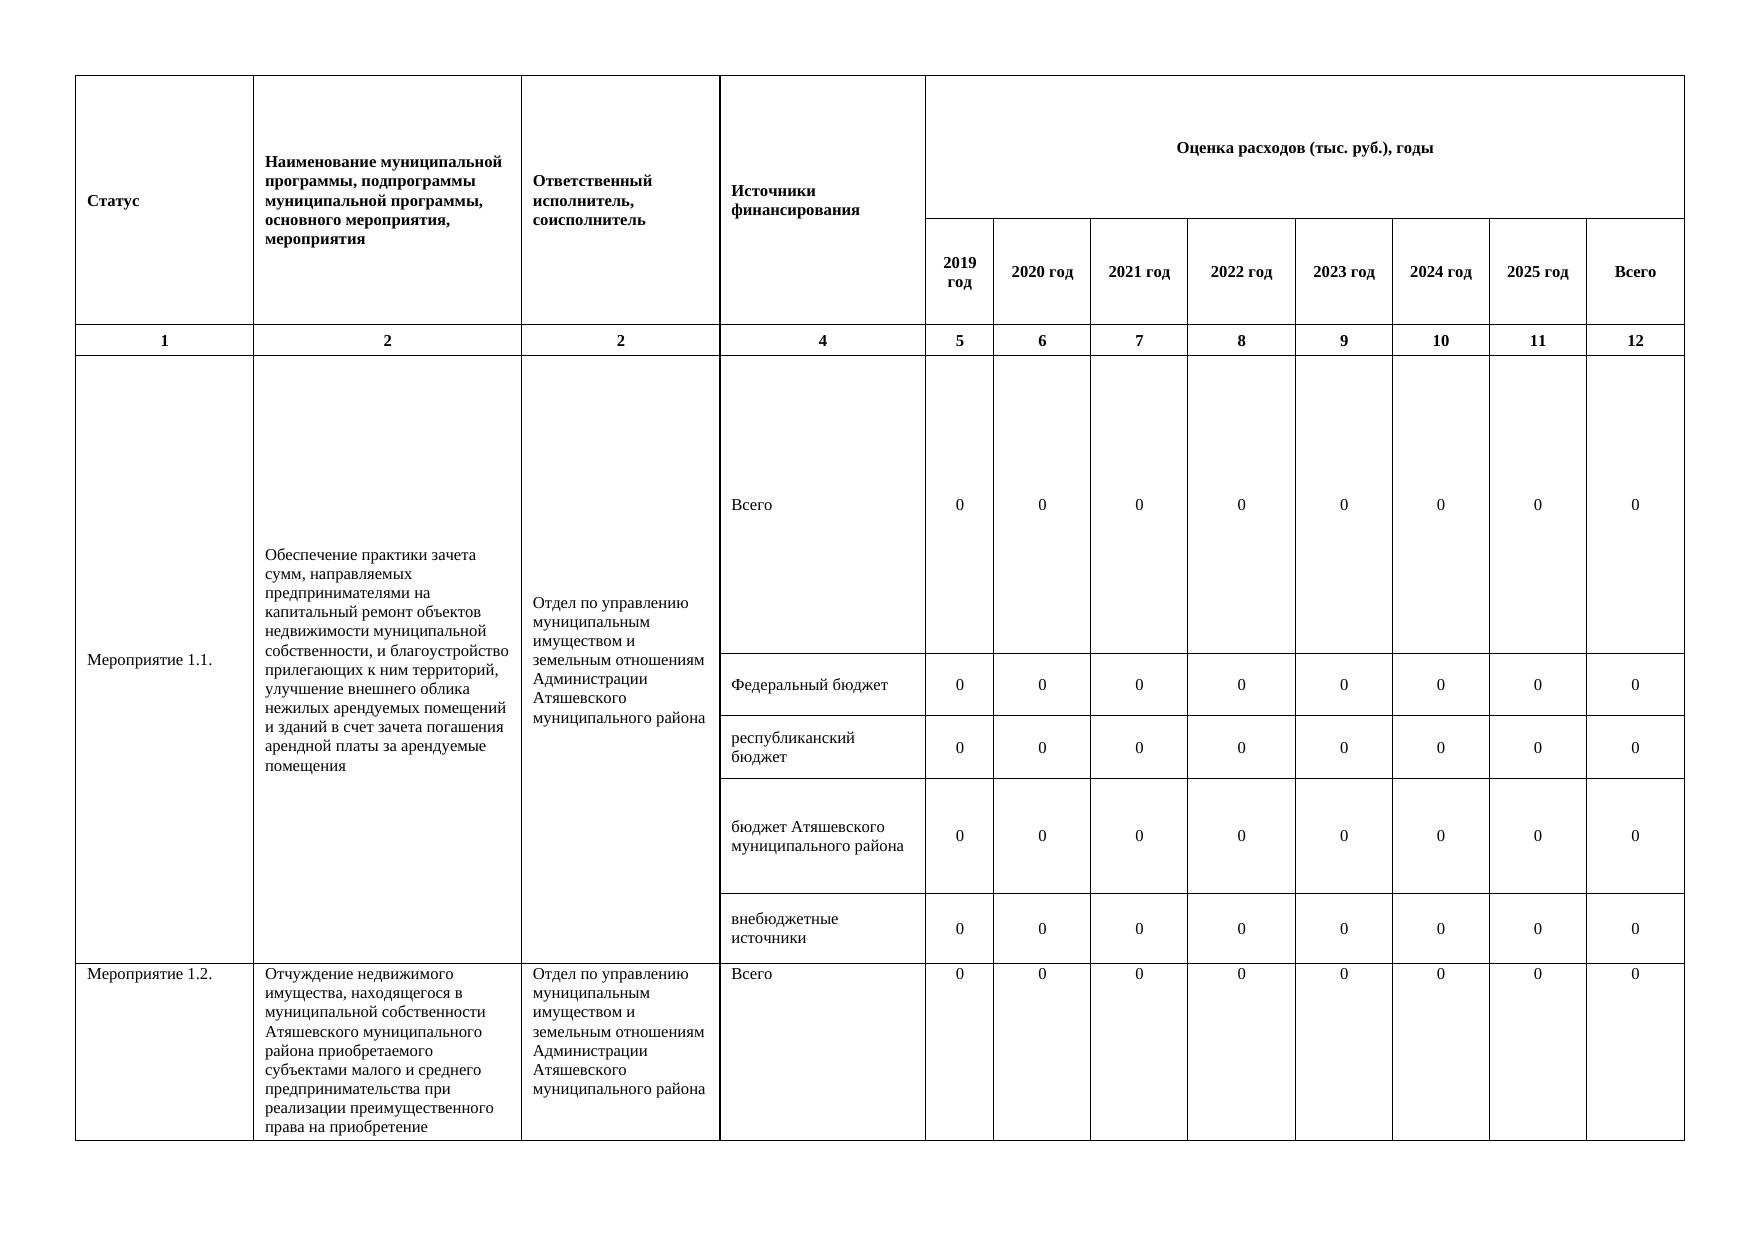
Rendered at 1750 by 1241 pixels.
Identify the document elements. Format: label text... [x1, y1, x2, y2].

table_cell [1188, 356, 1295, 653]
table_cell 2019 год [926, 219, 993, 324]
table_cell 9 [1296, 325, 1392, 355]
table_cell 11 [1490, 325, 1586, 355]
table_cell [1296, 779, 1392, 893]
table_cell 5 [926, 325, 993, 355]
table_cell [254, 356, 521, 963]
table_cell 1 [76, 325, 253, 355]
table_cell 2022 год [1188, 219, 1295, 324]
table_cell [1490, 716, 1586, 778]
table_header Наименование муниципальной программы, подпрограммы муниципальной программы, основного мероприятия, мероприятия [254, 76, 521, 324]
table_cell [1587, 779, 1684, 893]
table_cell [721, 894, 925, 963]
table_cell 6 [994, 325, 1090, 355]
table_header Ответственный исполнитель, соисполнитель [522, 76, 719, 324]
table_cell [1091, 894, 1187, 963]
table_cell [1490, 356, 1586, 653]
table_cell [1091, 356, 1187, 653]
table_header Статус [76, 76, 253, 324]
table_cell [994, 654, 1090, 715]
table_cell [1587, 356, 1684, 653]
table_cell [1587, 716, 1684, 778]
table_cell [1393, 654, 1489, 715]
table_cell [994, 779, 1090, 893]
table_cell 2025 год [1490, 219, 1586, 324]
table_cell Всего [1587, 219, 1684, 324]
table_cell 2020 год [994, 219, 1090, 324]
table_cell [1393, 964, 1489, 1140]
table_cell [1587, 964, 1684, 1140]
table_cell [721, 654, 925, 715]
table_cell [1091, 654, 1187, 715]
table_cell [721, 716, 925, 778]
table_cell 8 [1188, 325, 1295, 355]
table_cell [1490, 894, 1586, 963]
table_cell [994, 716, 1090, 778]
table_cell 2 [254, 325, 521, 355]
table_header Оценка расходов (тыс. руб.), годы [926, 76, 1684, 218]
table_cell 4 [721, 325, 925, 355]
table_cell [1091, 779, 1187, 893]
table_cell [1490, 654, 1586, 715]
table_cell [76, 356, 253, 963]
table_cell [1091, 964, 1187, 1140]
table_cell 2021 год [1091, 219, 1187, 324]
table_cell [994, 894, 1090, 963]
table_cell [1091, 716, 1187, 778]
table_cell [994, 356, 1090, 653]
table_cell 2023 год [1296, 219, 1392, 324]
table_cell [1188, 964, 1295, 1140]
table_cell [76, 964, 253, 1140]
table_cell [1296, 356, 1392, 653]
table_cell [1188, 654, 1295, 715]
table_cell 7 [1091, 325, 1187, 355]
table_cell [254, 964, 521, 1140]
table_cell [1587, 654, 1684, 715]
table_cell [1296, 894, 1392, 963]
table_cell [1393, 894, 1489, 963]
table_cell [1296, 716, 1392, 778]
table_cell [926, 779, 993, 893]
table_header Источники финансирования [721, 76, 925, 324]
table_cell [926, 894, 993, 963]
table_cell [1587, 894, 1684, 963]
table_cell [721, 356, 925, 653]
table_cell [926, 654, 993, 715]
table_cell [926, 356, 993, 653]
table_cell 2 [522, 325, 719, 355]
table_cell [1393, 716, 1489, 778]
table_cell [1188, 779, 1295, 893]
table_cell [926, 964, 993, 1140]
table_cell 10 [1393, 325, 1489, 355]
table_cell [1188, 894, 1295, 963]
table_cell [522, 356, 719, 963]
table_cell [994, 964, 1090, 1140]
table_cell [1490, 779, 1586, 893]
table_cell 2024 год [1393, 219, 1489, 324]
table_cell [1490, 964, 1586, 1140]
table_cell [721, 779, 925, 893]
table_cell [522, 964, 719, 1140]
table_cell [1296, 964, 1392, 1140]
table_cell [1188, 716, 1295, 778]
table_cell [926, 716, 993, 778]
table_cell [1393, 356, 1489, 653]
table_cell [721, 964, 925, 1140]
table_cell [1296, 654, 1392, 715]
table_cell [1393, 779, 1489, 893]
table_cell 12 [1587, 325, 1684, 355]
